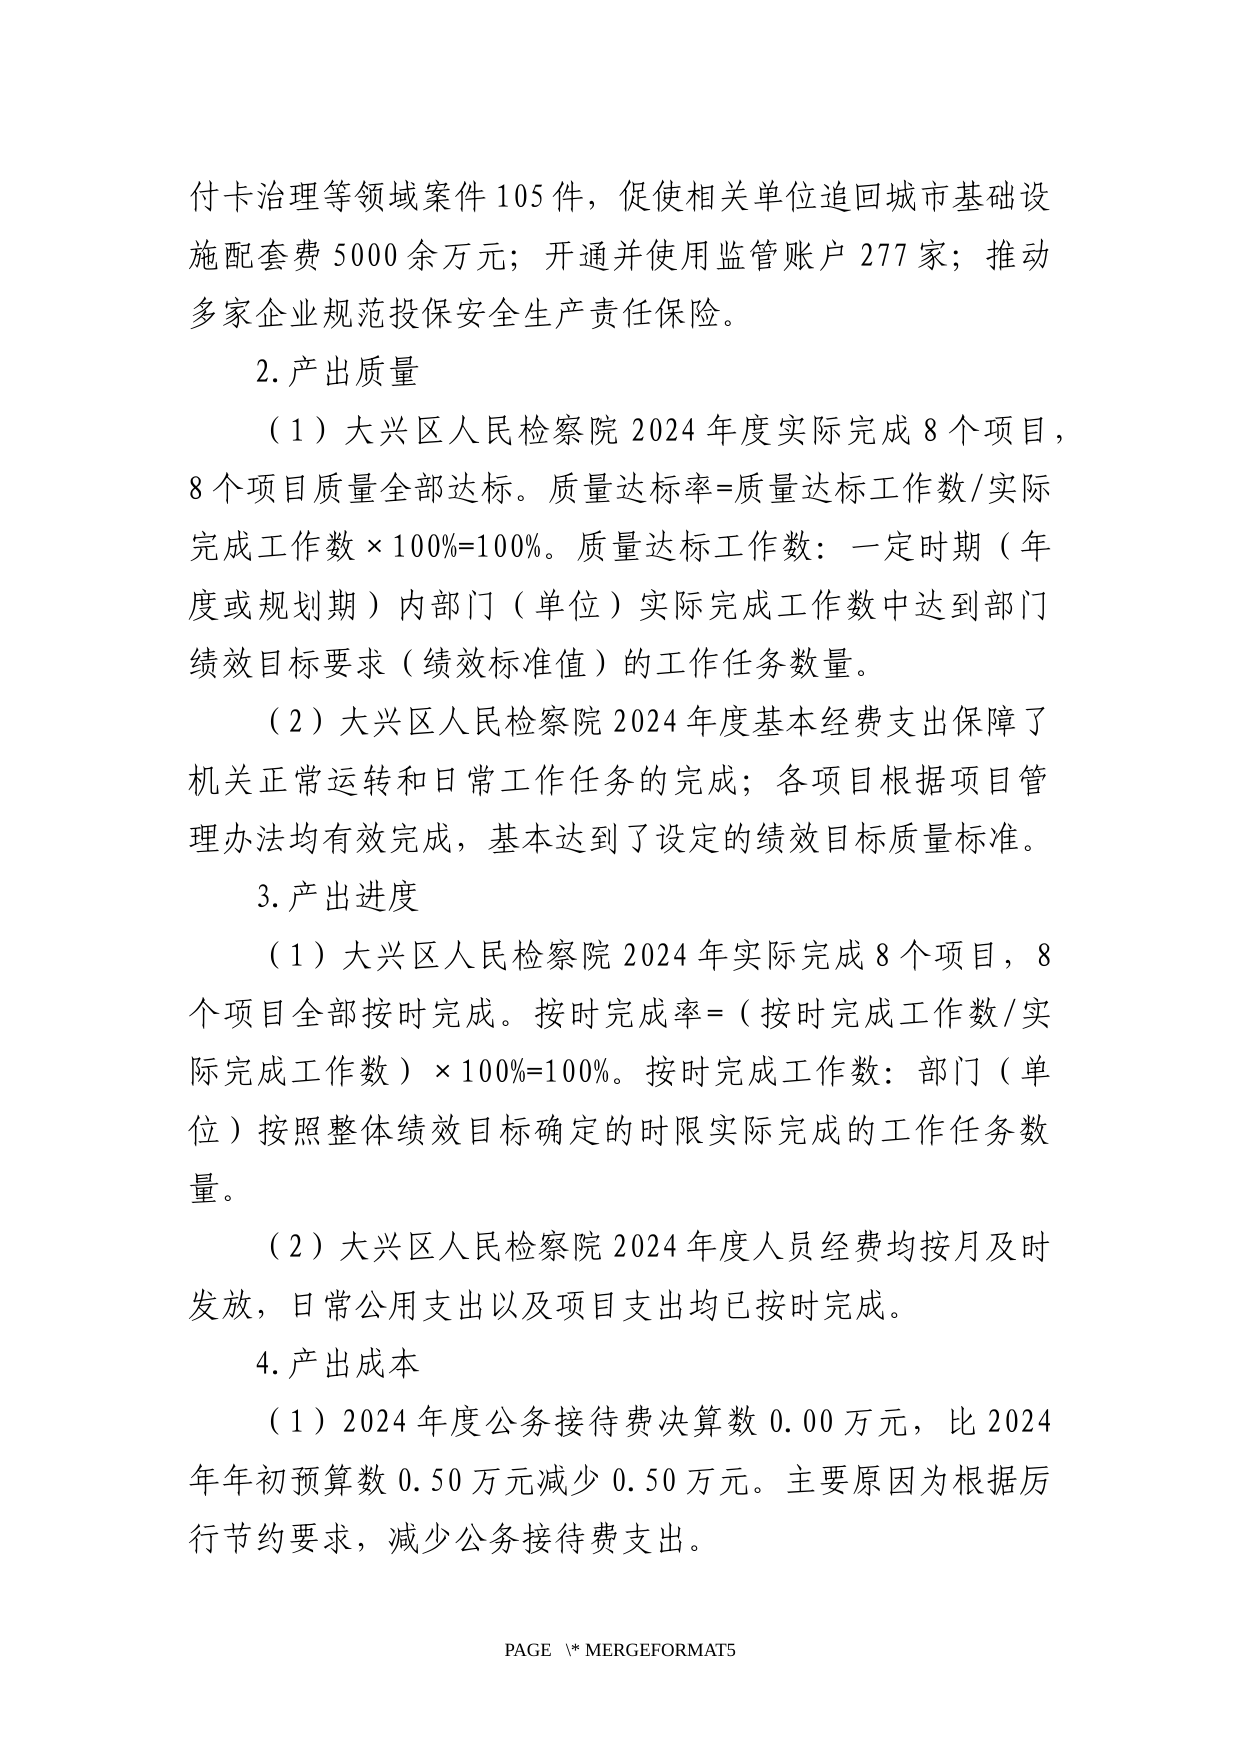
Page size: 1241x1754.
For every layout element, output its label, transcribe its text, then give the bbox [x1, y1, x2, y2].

text 4.产出成本 [187, 1329, 1053, 1387]
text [187, 162, 1053, 337]
text （1）2024年度公务接待费决算数0.00万元，比2024年年初预算数0.50万元减少0.50万元。主要原因为根据厉行节约要求，减少公务接待费支出。 [187, 1387, 1053, 1562]
text 3.产出进度 [187, 862, 1053, 920]
text （2）大兴区人民检察院2024年度人员经费均按月及时发放，日常公用支出以及项目支出均已按时完成。 [187, 1212, 1053, 1329]
text （2）大兴区人民检察院2024年度基本经费支出保障了机关正常运转和日常工作任务的完成；各项目根据项目管理办法均有效完成，基本达到了设定的绩效目标质量标准。 [187, 687, 1053, 862]
text （1）大兴区人民检察院2024年实际完成8个项目，8个项目全部按时完成。按时完成率=（按时完成工作数/实际完成工作数）×100%=100%。按时完成工作数：部门（单位）按照整体绩效目标确定的时限实际完成的工作任务数量。 [187, 920, 1053, 1212]
text （1）大兴区人民检察院2024年度实际完成8个项目，8个项目质量全部达标。质量达标率=质量达标工作数/实际完成工作数×100%=100%。质量达标工作数：一定时期（年度或规划期）内部门（单位）实际完成工作数中达到部门绩效目标要求（绩效标准值）的工作任务数量。 [187, 395, 1053, 687]
text 2.产出质量 [187, 337, 1053, 395]
